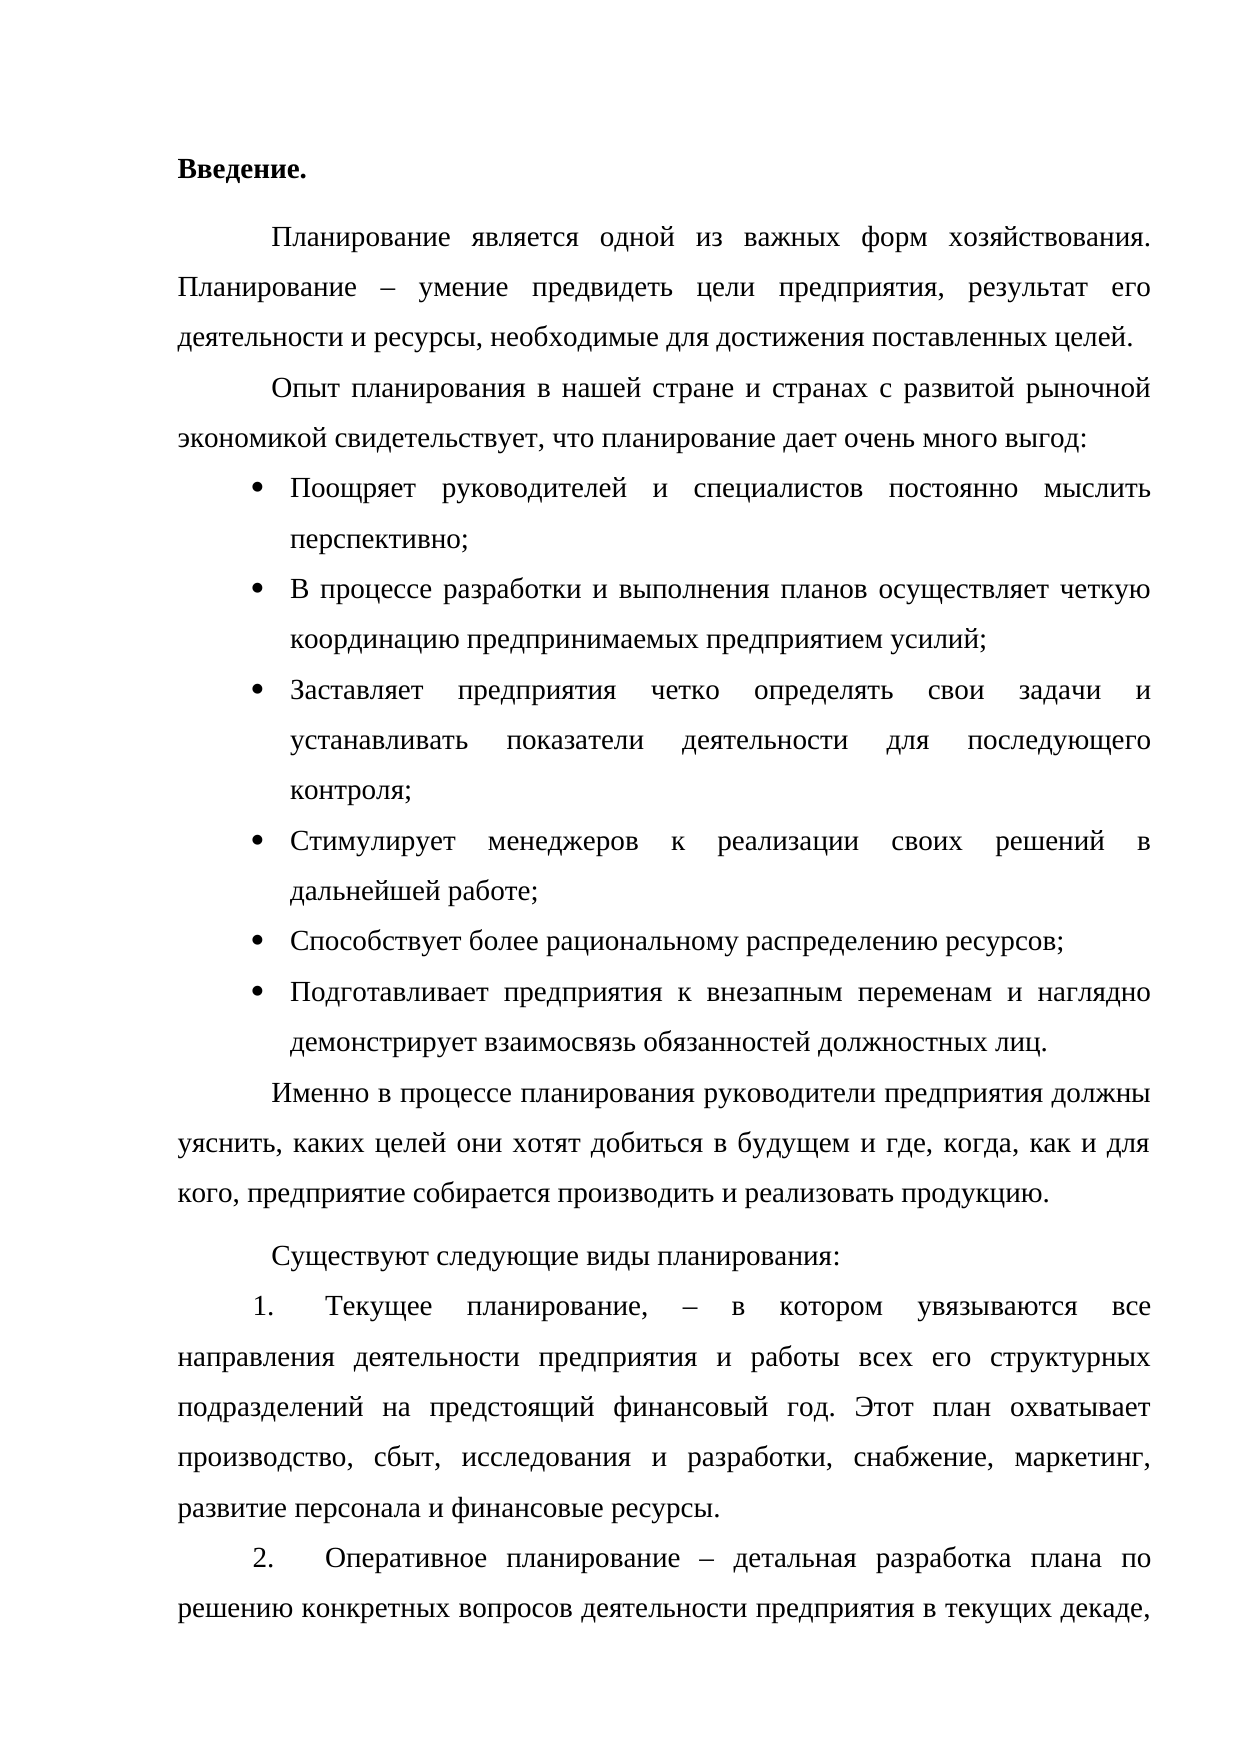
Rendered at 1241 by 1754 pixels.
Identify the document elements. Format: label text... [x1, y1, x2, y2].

text Существуют следующие виды планирования: [271, 1238, 1152, 1272]
list Текущее планирование, – в котором увязываются все направления деятельности предприятия и работы всех его структурных подразделений на предстоящий финансовый год. Этот план охватывает производство, сбыт, исследования и разработки, снабжение, маркетинг, развитие персонала и финансовые ресурсы. [177, 1288, 1152, 1523]
list Стимулирует менеджеров к реализации своих решений в дальнейшей работе; [252, 823, 1152, 907]
list Заставляет предприятия четко определять свои задачи и устанавливать показатели деятельности для последующего контроля; [252, 672, 1152, 806]
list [177, 1540, 1152, 1624]
list Подготавливает предприятия к внезапным переменам и наглядно демонстрирует взаимосвязь обязанностей должностных лиц. [252, 974, 1152, 1058]
list Способствует более рациональному распределению ресурсов; [252, 923, 1152, 957]
text Опыт планирования в нашей стране и странах с развитой рыночной экономикой свидетельствует, что планирование дает очень много выгод: [177, 370, 1152, 453]
text Введение. [177, 152, 1152, 185]
text Именно в процессе планирования руководители предприятия должны уяснить, каких целей они хотят добиться в будущем и где, когда, как и для кого, предприятие собирается производить и реализовать продукцию. [177, 1075, 1152, 1209]
list В процессе разработки и выполнения планов осуществляет четкую координацию предпринимаемых предприятием усилий; [252, 571, 1152, 655]
text Планирование является одной из важных форм хозяйствования. Планирование – умение предвидеть цели предприятия, результат его деятельности и ресурсы, необходимые для достижения поставленных целей. [177, 219, 1152, 353]
list Поощряет руководителей и специалистов постоянно мыслить перспективно; [252, 470, 1152, 554]
